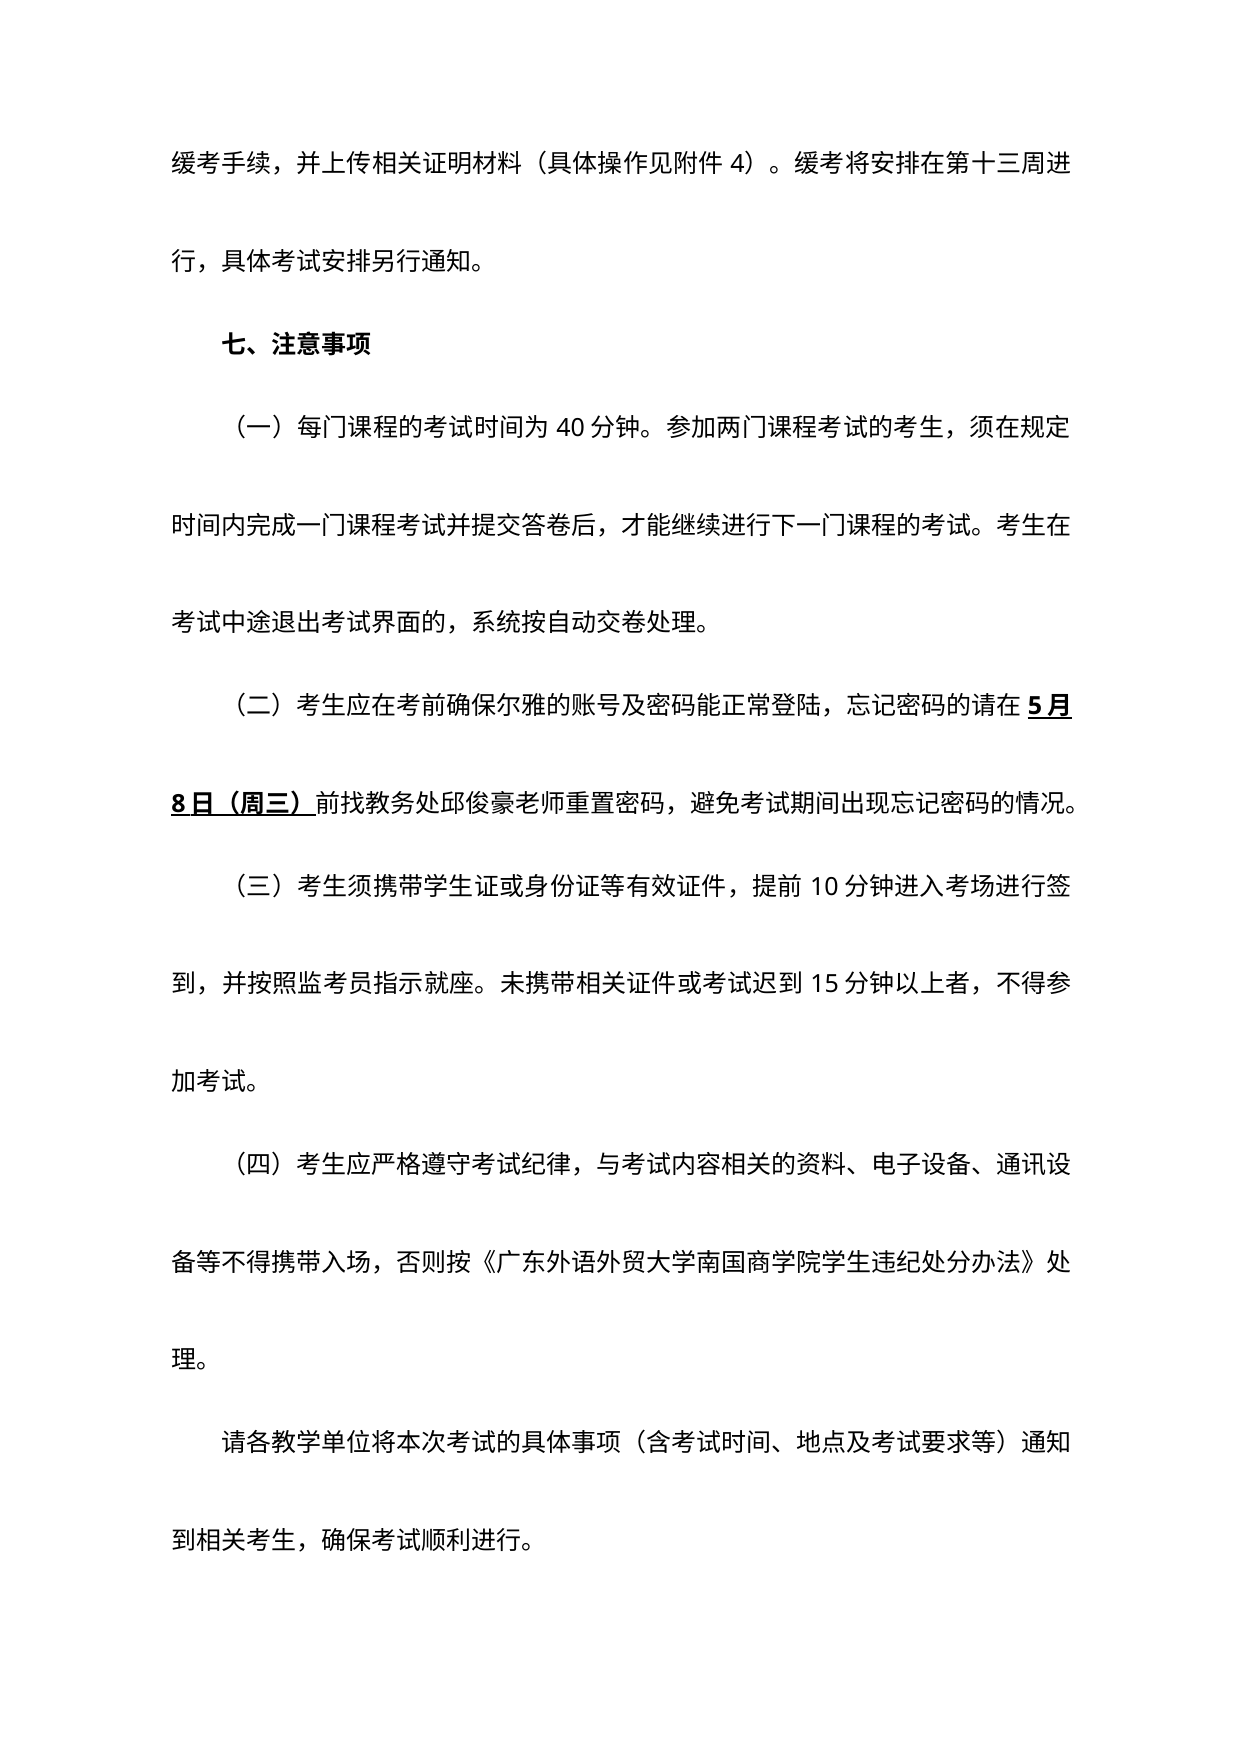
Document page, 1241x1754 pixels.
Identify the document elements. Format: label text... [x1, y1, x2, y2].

text 请各教学单位将本次考试的具体事项（含考试时间、地点及考试要求等）通知到相关考生，确保考试顺利进行。 [171, 1408, 1072, 1571]
text （四）考生应严格遵守考试纪律，与考试内容相关的资料、电子设备、通讯设备等不得携带入场，否则按《广东外语外贸大学南国商学院学生违纪处分办法》处理。 [171, 1130, 1072, 1390]
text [171, 129, 1072, 292]
text （一）每门课程的考试时间为40分钟。参加两门课程考试的考生，须在规定时间内完成一门课程考试并提交答卷后，才能继续进行下一门课程的考试。考生在考试中途退出考试界面的，系统按自动交卷处理。 [171, 393, 1072, 653]
text （二）考生应在考前确保尔雅的账号及密码能正常登陆，忘记密码的请在5月8日（周三）前找教务处邱俊豪老师重置密码，避免考试期间出现忘记密码的情况。 [171, 671, 1072, 834]
text 七、注意事项 [171, 310, 1072, 375]
text （三）考生须携带学生证或身份证等有效证件，提前10分钟进入考场进行签到，并按照监考员指示就座。未携带相关证件或考试迟到15分钟以上者，不得参加考试。 [171, 852, 1072, 1112]
